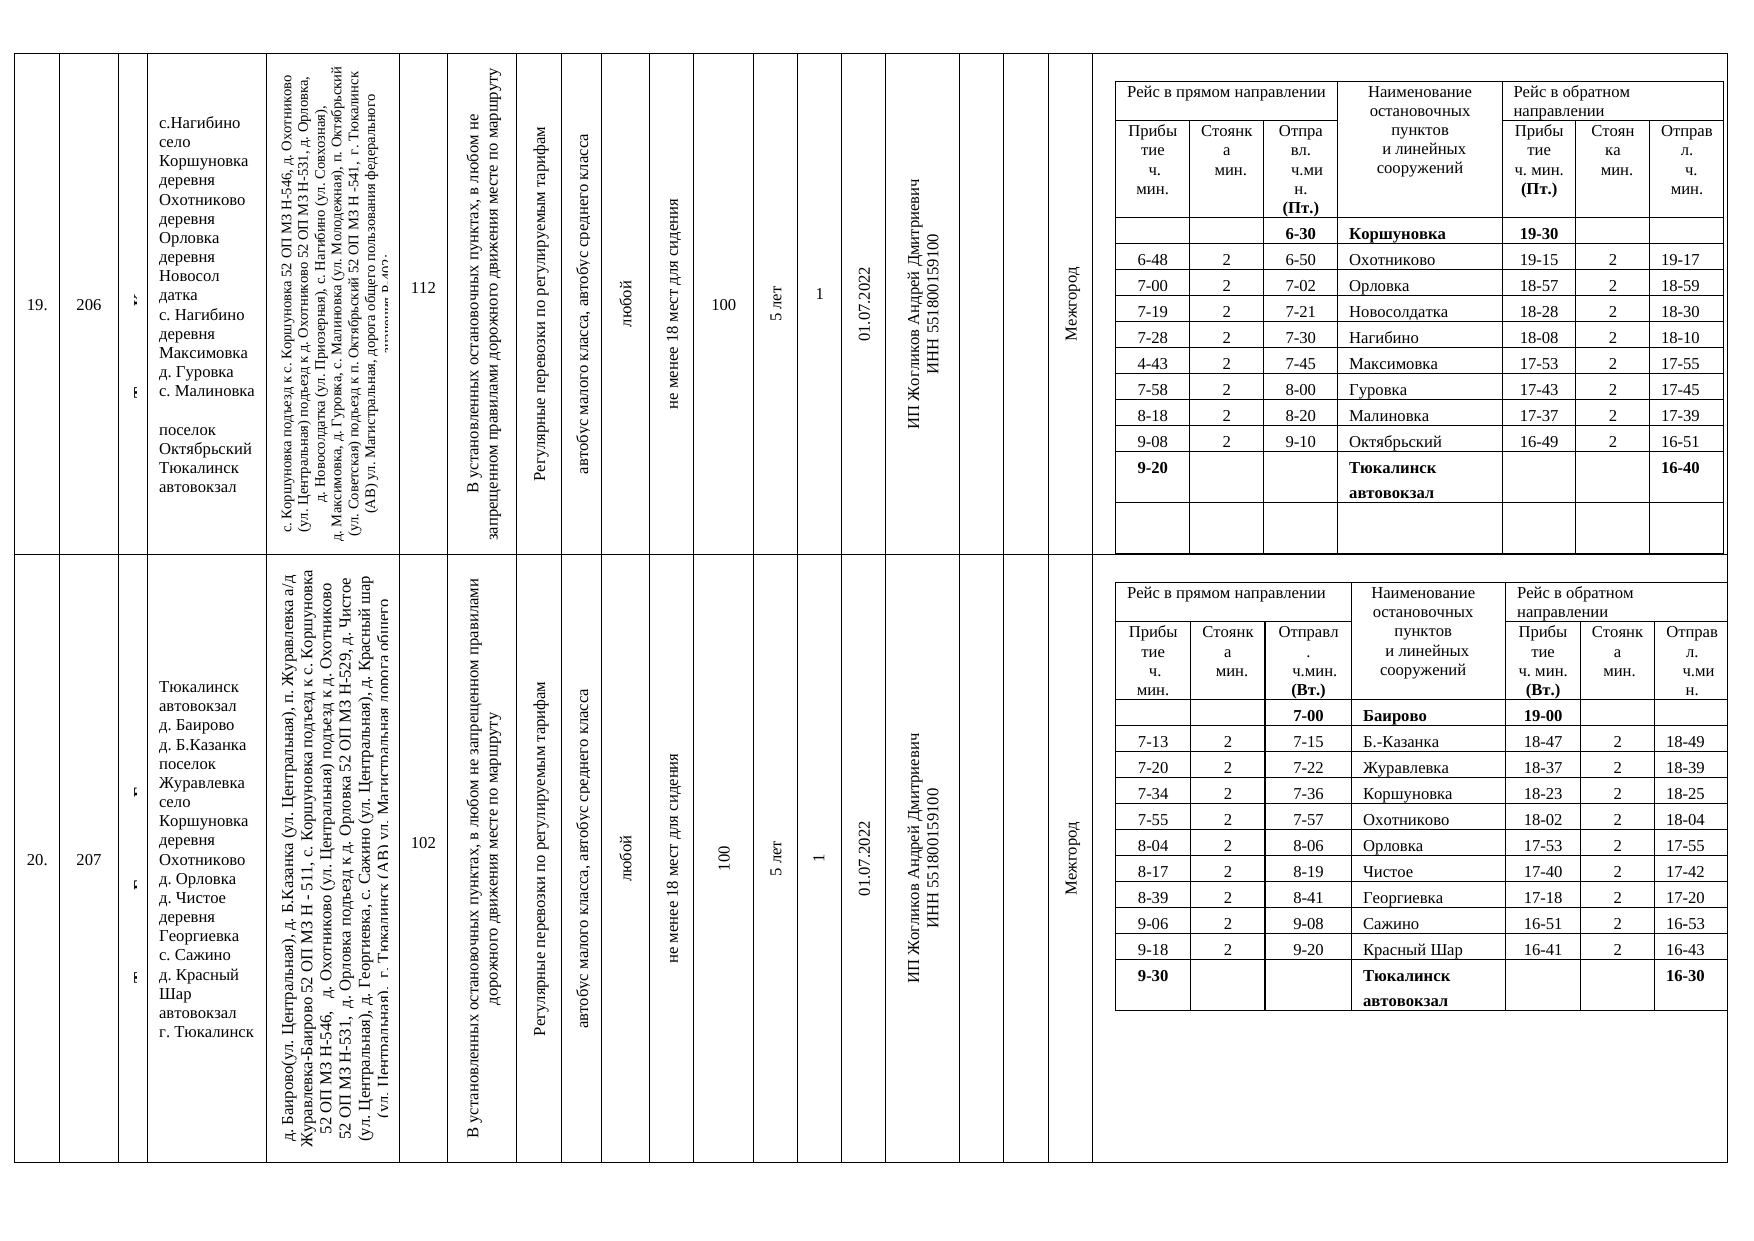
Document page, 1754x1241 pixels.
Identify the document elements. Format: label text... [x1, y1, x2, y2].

table_cell [960, 555, 1003, 1162]
table_cell Межгород [1049, 54, 1092, 554]
table_cell Тюкалинск-Коршуновка [119, 54, 147, 554]
table_cell 112 [400, 54, 447, 554]
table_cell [650, 555, 693, 1162]
table_cell [1093, 555, 1727, 1162]
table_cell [448, 54, 516, 554]
table_cell 206 [60, 54, 118, 554]
table_cell Тюкалинск-Георгиевка-Баирово [119, 555, 147, 1162]
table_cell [517, 54, 561, 554]
table_cell [1004, 555, 1048, 1162]
table_cell 102 [400, 555, 447, 1162]
table_cell любой [602, 54, 649, 554]
table_cell с. Коршуновка подъезд к с. Коршуновка 52 ОП МЗ Н-546, д. Охотниково (ул. Центральная) подъезд к д. Охотниково 52 ОП МЗ Н-531, д. Орловка, д. Новосолдатка (ул. Приозерная), с. Нагибино (ул. Совхозная), д. Максимовка, д. Гуровка, с. Малиновка (ул. Молодежная), п. Октябрьский (ул. Советская) подъезд к п. Октябрьский 52 ОП МЗ Н -541, г. Тюкалинск (АВ) ул. Магистральная, дорога общего пользования федерального значения Р-402; [267, 54, 399, 554]
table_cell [650, 54, 693, 554]
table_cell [562, 54, 601, 554]
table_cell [562, 555, 601, 1162]
table_cell Тюкалинск автовокзал д. Баирово д. Б.Казанка поселок Журавлевка село Коршуновка деревня Охотниково д. Орловка д. Чистое деревня Георгиевка с. Сажино д. Красный Шар автовокзал г. Тюкалинск [148, 555, 266, 1162]
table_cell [448, 555, 516, 1162]
table_cell 19. [15, 54, 59, 554]
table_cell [886, 54, 959, 554]
table_cell 5 лет [754, 54, 797, 554]
table_cell 20. [15, 555, 59, 1162]
table_cell [1093, 54, 1727, 554]
table_cell 01.07.2022 [842, 555, 885, 1162]
table_cell любой [602, 555, 649, 1162]
table_cell 100 [694, 54, 753, 554]
table_cell 100 [694, 555, 753, 1162]
table_cell 1 [798, 54, 841, 554]
table_cell [960, 54, 1003, 554]
table_cell 5 лет [754, 555, 797, 1162]
table_cell с.Нагибино село Коршуновка деревня Охотниково деревня Орловка деревня Новосол датка с. Нагибино деревня Максимовка д. Гуровка с. Малиновка поселок Октябрьский Тюкалинск автовокзал [148, 54, 266, 554]
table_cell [886, 555, 959, 1162]
table_cell д. Баирово(ул. Центральная), д. Б.Казанка (ул. Центральная), п. Журавлевка а/д Журавлевка-Баирово 52 ОП МЗ Н - 511, с. Коршуновка подъезд к с. Коршуновка 52 ОП МЗ Н-546, д. Охотниково (ул. Центральная) подъезд к д. Охотниково 52 ОП МЗ Н-531, д. Орловка подъезд к д. Орловка 52 ОП МЗ Н-529, д. Чистое (ул. Центральная), д. Георгиевка, с. Сажино (ул. Центральная), д. Красный шар (ул. Центральная), г. Тюкалинск (АВ) ул. Магистральная дорога общего пользования федерального значения Р-402; [267, 555, 399, 1162]
table_cell 1 1 [798, 555, 841, 1162]
table_cell 01.07.2022 [842, 54, 885, 554]
table_cell Межгород [1049, 555, 1092, 1162]
table_cell [1004, 54, 1048, 554]
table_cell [517, 555, 561, 1162]
table_cell 207 [60, 555, 118, 1162]
